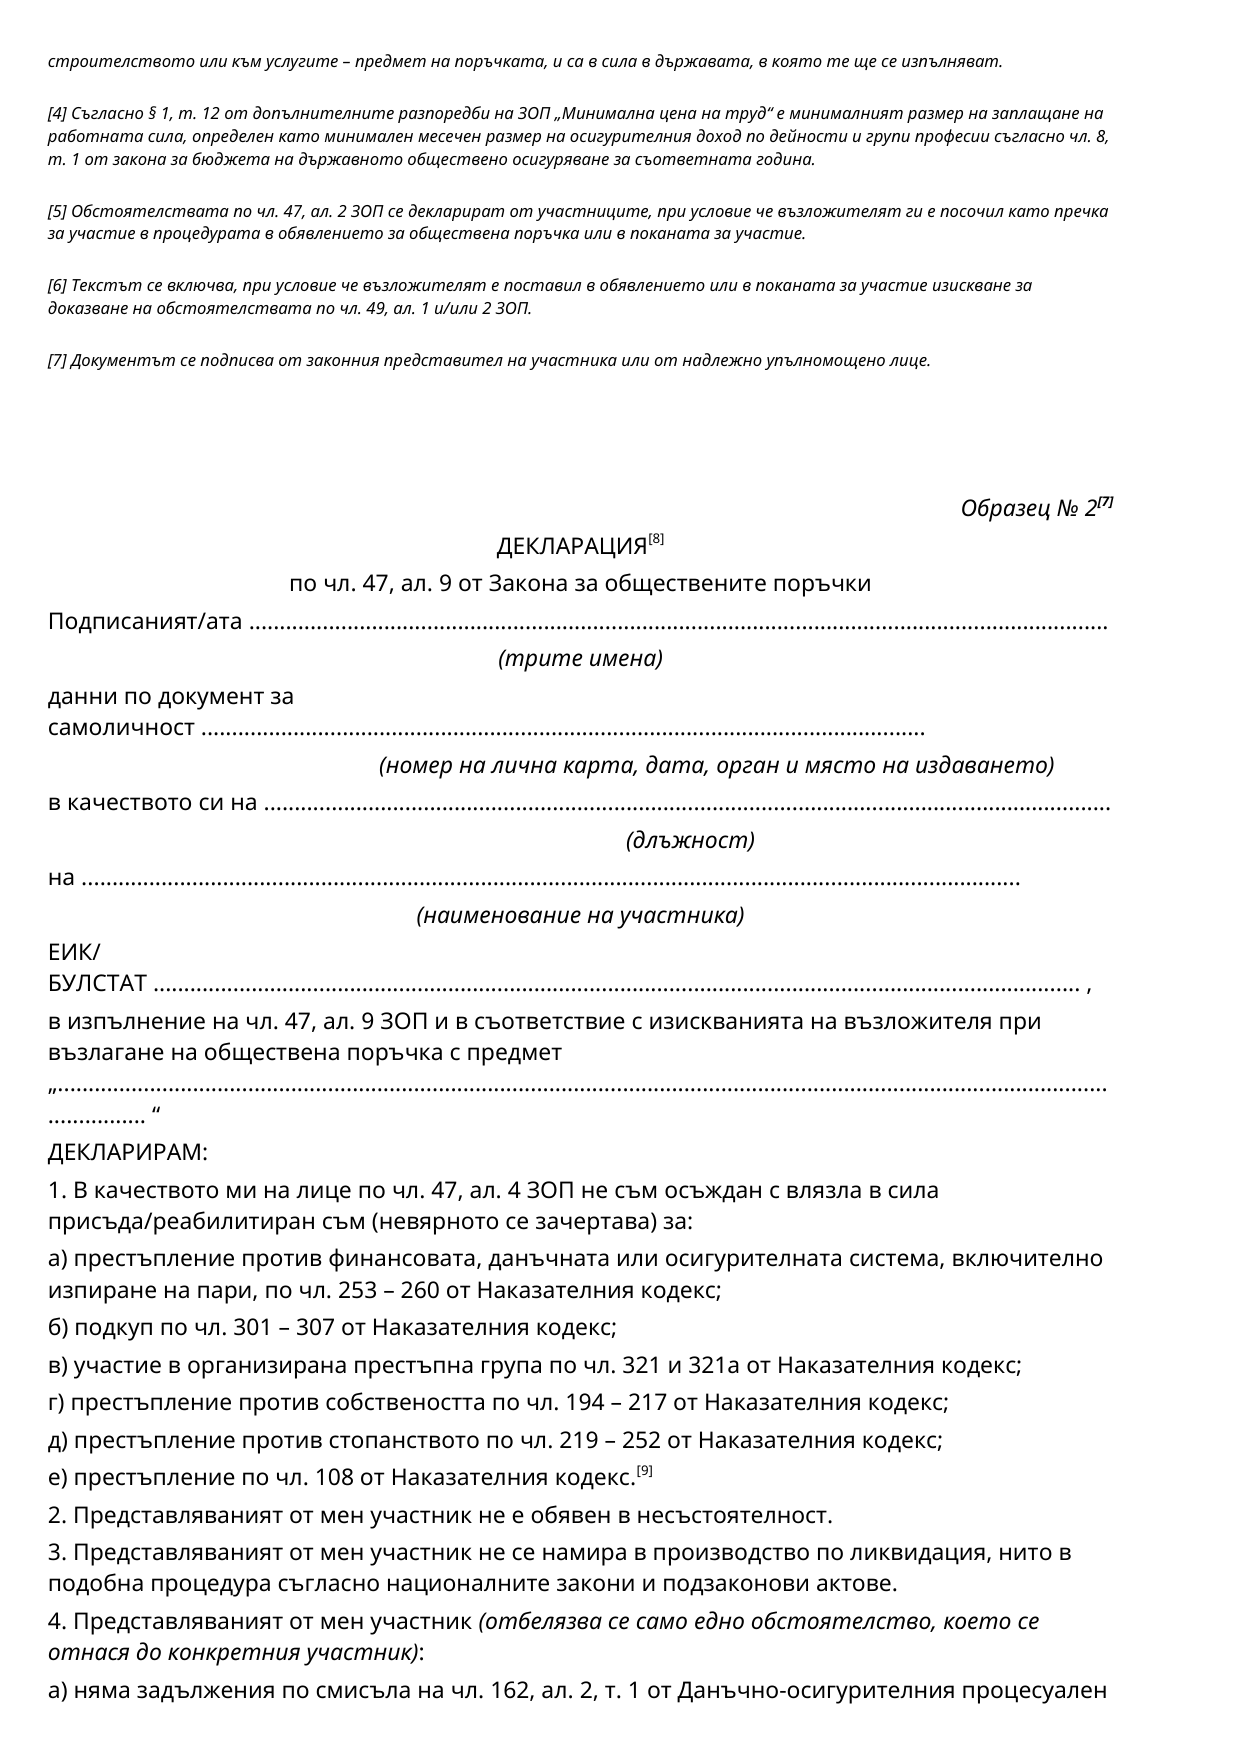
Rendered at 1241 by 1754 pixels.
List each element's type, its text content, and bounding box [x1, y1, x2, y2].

table_cell б) подкуп по чл. 301 – 307 от Наказателния кодекс; [45, 1308, 1116, 1346]
table_cell e) престъпление по чл. 108 от Наказателния кодекс.[9] [45, 1458, 1116, 1496]
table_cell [45, 47, 1116, 489]
table_cell Подписаният/ата ............................................................................................................................................ [45, 602, 1116, 639]
table_cell ДЕКЛАРАЦИЯ[8] [45, 527, 1116, 564]
table_cell г) престъпление против собствеността по чл. 194 – 217 от Наказателния кодекс; [45, 1383, 1116, 1421]
table_cell ЕИК/БУЛСТАТ ....................................................................................................................................................... , [45, 933, 1116, 1002]
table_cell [45, 1671, 1116, 1708]
table_cell (длъжност) [45, 821, 1116, 858]
table_cell 2. Представляваният от мен участник не е обявен в несъстоятелност. [45, 1496, 1116, 1533]
table_cell в качеството си на .......................................................................................................................................... [45, 783, 1116, 821]
table_cell а) престъпление против финансовата, данъчната или осигурителната система, включително изпиране на пари, по чл. 253 – 260 от Наказателния кодекс; [45, 1239, 1116, 1308]
table_cell (трите имена) [45, 639, 1116, 677]
table_cell в) участие в организирана престъпна група по чл. 321 и 321а от Наказателния кодекс; [45, 1346, 1116, 1383]
table_cell данни по документ за самоличност ...................................................................................................................... [45, 677, 1116, 746]
table_cell 3. Представляваният от мен участник не се намира в производство по ликвидация, нито в подобна процедура съгласно националните закони и подзаконови актове. [45, 1533, 1116, 1602]
table_cell (наименование на участника) [45, 896, 1116, 933]
table_cell 1. В качеството ми на лице по чл. 47, ал. 4 ЗОП не съм осъждан с влязла в сила присъда/реабилитиран съм (невярното се зачертава) за: [45, 1171, 1116, 1239]
table_cell ДЕКЛАРИРАМ: [45, 1133, 1116, 1171]
table_cell (номер на лична карта, дата, орган и място на издаването) [45, 746, 1116, 783]
table_cell 4. Представляваният от мен участник (отбелязва се само едно обстоятелство, което се отнася до конкретния участник): [45, 1602, 1116, 1671]
table_cell в изпълнение на чл. 47, ал. 9 ЗОП и в съответствие с изискванията на възложителя при възлагане на обществена поръчка с предмет „........................................................................................................................................................................................... “ [45, 1002, 1116, 1133]
table_cell по чл. 47, ал. 9 от Закона за обществените поръчки [45, 564, 1116, 602]
table_cell д) престъпление против стопанството по чл. 219 – 252 от Наказателния кодекс; [45, 1421, 1116, 1458]
table_cell на ......................................................................................................................................................... [45, 858, 1116, 896]
table_cell Образец № 2[7] [45, 489, 1116, 527]
